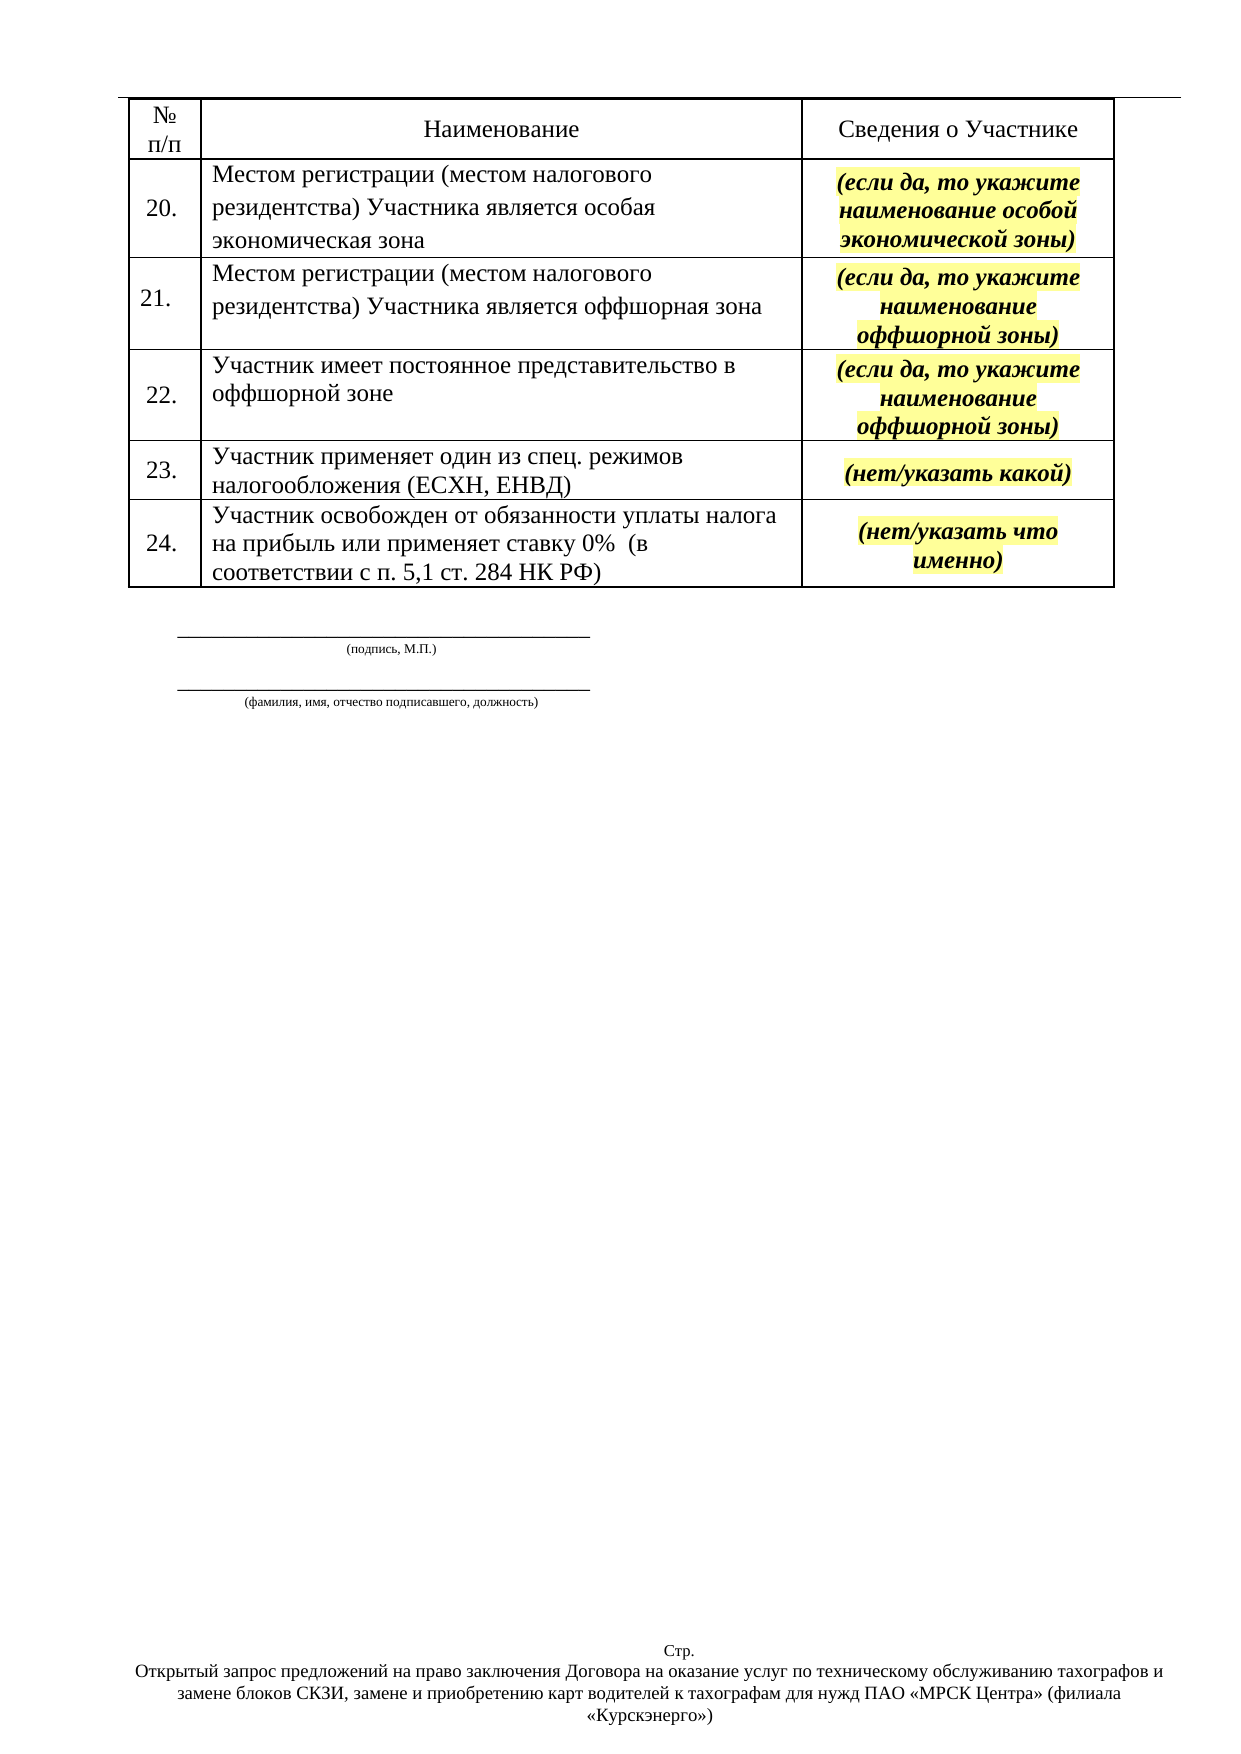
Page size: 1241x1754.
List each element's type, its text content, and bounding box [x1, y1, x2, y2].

table_cell (если да, то укажите наименование оффшорной зоны) [803, 350, 1113, 440]
table_cell Местом регистрации (местом налогового резидентства) Участника является особая экономическая зона [202, 160, 801, 257]
text ____________________________________ [118, 667, 605, 693]
table_cell (если да, то укажите наименование особой экономической зоны) [803, 160, 1113, 257]
table_cell [130, 441, 200, 499]
table_cell Участник освобожден от обязанности уплаты налога на прибыль или применяет ставку 0% (в соответствии с п. 5,1 ст. 284 НК РФ) [202, 500, 801, 586]
table_header № п/п [130, 100, 200, 158]
table_cell Участник применяет один из спец. режимов налогообложения (ЕСХН, ЕНВД) [202, 441, 801, 499]
table_cell (нет/указать какой) [803, 441, 1113, 499]
text (подпись, М.П.) [118, 641, 605, 667]
table_cell Участник имеет постоянное представительство в оффшорной зоне [202, 350, 801, 440]
text ____________________________________ [118, 614, 605, 641]
table_cell (если да, то укажите наименование оффшорной зоны) [803, 258, 1113, 349]
table_header Сведения о Участнике [803, 100, 1113, 158]
text (фамилия, имя, отчество подписавшего, должность) [118, 693, 605, 720]
table_cell [130, 500, 200, 586]
table_cell Местом регистрации (местом налогового резидентства) Участника является оффшорная зона [202, 258, 801, 349]
table_cell [130, 350, 200, 440]
table_cell [130, 160, 200, 257]
table_header Наименование [202, 100, 801, 158]
table_cell [130, 258, 200, 349]
table_cell (нет/указать что именно) [803, 500, 1113, 586]
